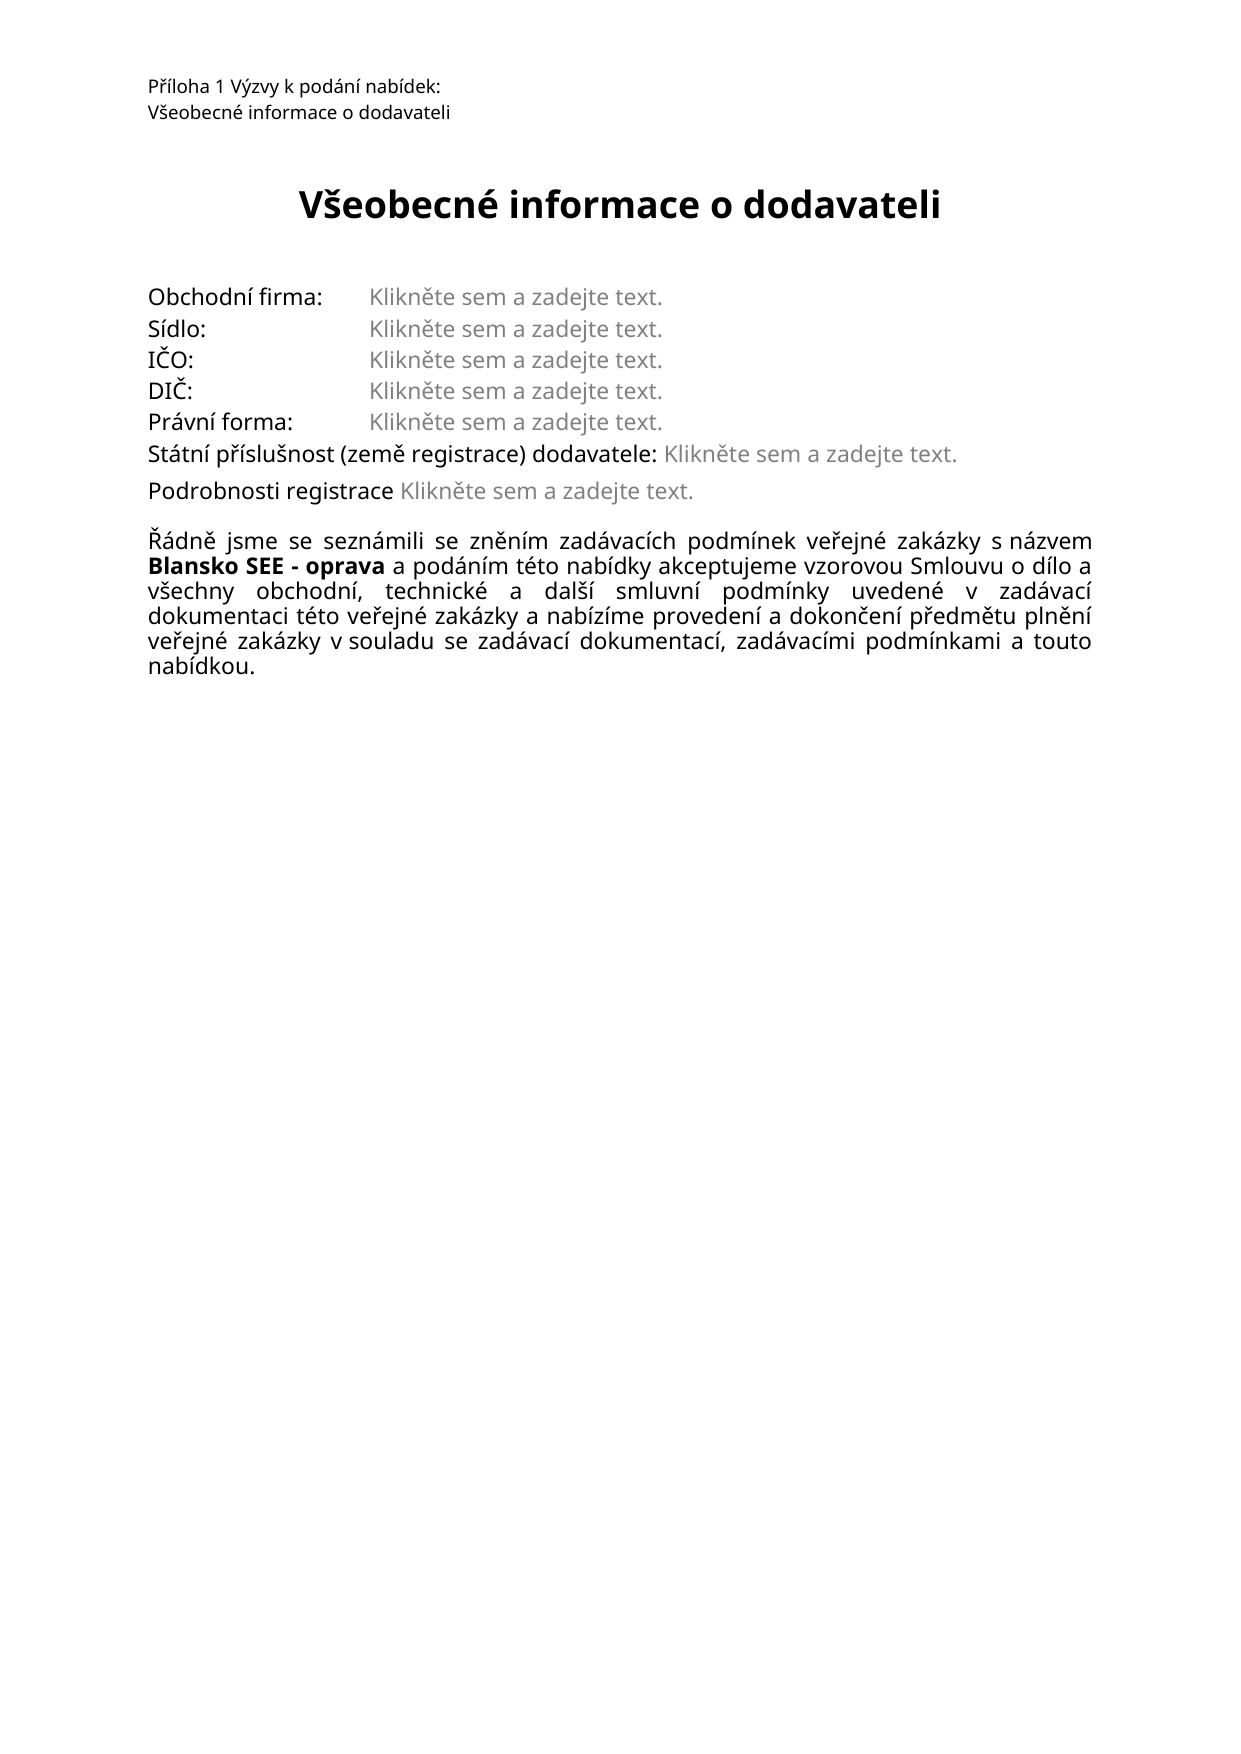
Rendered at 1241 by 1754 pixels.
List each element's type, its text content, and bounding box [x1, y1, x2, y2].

title Všeobecné informace o dodavateli [148, 178, 1093, 229]
text Řádně jsme se seznámili se zněním zadávacích podmínek veřejné zakázky s názvem Blansko SEE - oprava a podáním této nabídky akceptujeme vzorovou Smlouvu o dílo a všechny obchodní, technické a další smluvní podmínky uvedené v zadávací dokumentaci této veřejné zakázky a nabízíme provedení a dokončení předmětu plnění veřejné zakázky v souladu se zadávací dokumentací, zadávacími podmínkami a touto nabídkou. [148, 529, 1093, 679]
text IČO: [148, 348, 1093, 373]
text Právní forma: [148, 411, 1093, 436]
text DIČ: [148, 379, 1093, 404]
text Obchodní firma: [148, 286, 1093, 311]
text Sídlo: [148, 317, 1093, 342]
text Státní příslušnost (země registrace) dodavatele: [148, 442, 1093, 467]
text Podrobnosti registrace [148, 479, 1093, 504]
